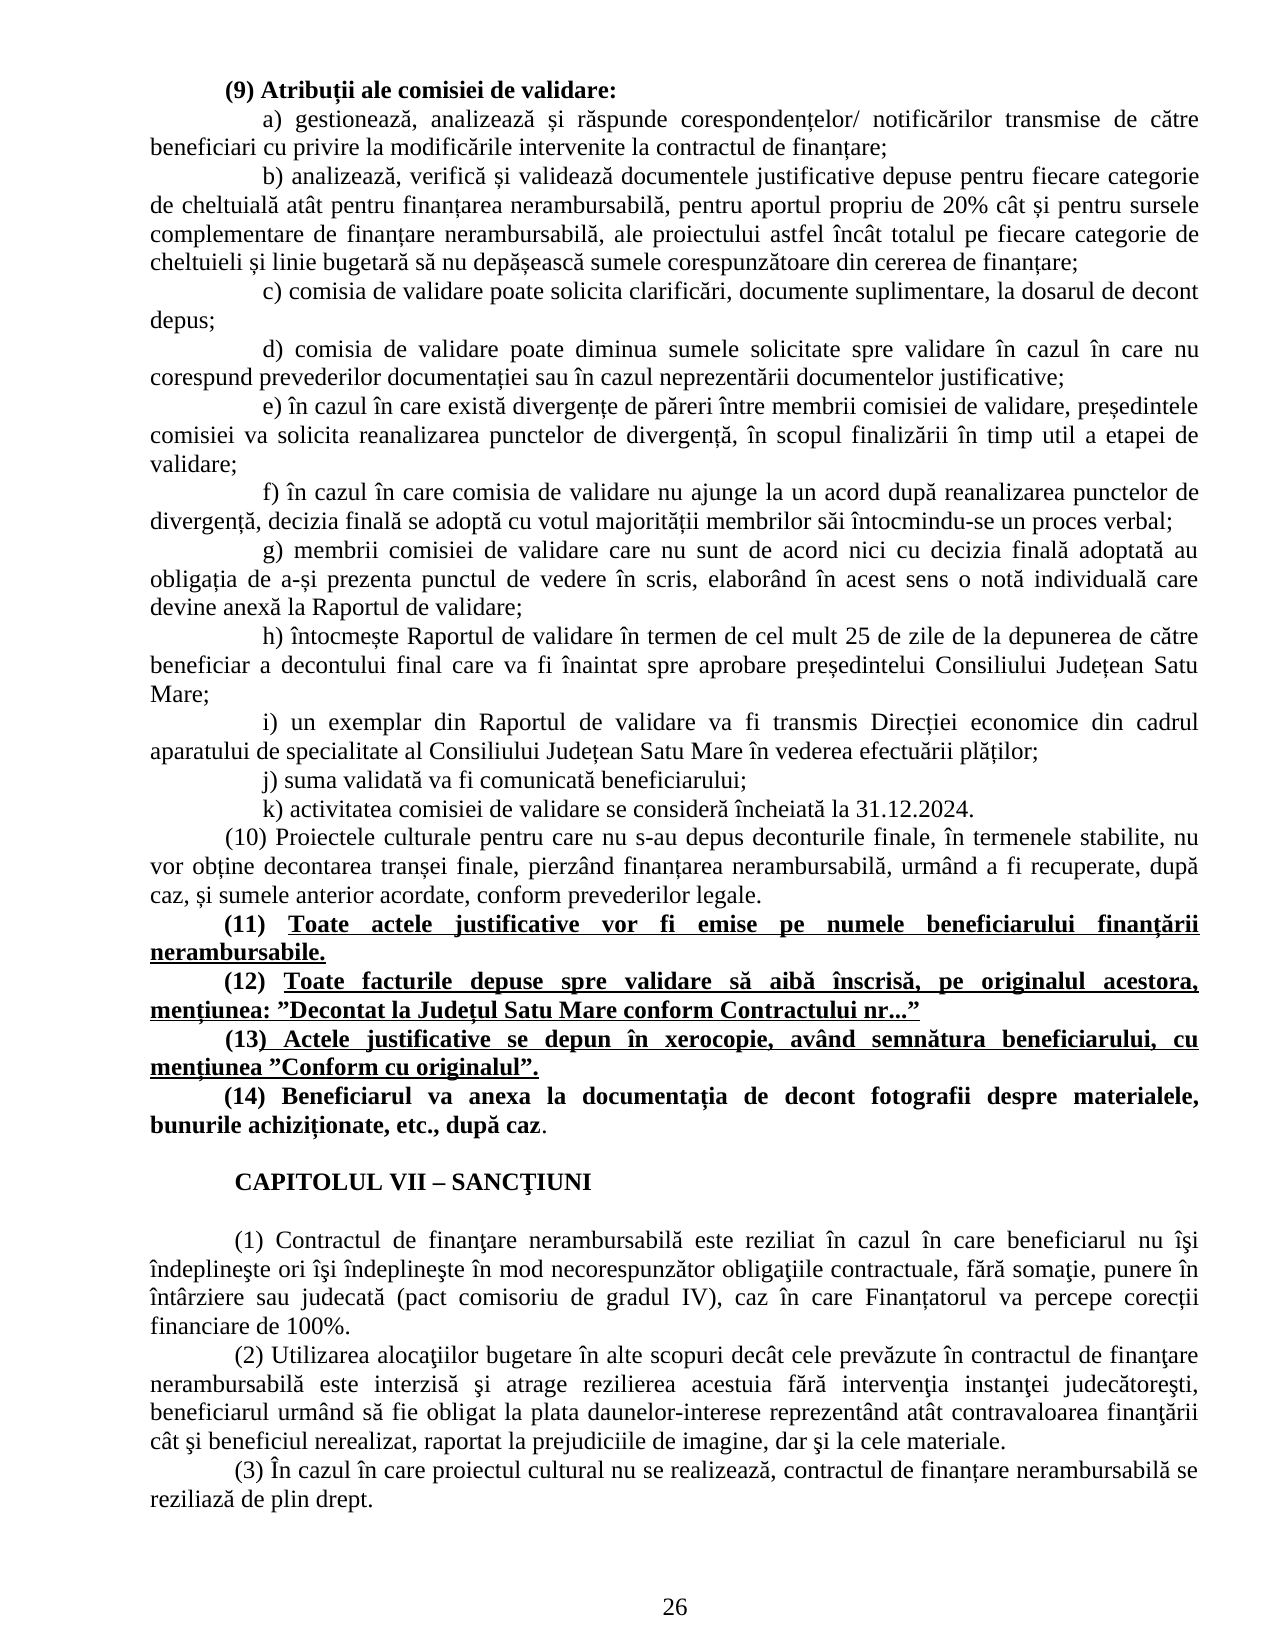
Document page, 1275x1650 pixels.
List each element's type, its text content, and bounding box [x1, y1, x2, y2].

text j) suma validată va fi comunicată beneficiarului; [150, 765, 1200, 794]
text h) întocmește Raportul de validare în termen de cel mult 25 de zile de la depunerea de către beneficiar a decontului final care va fi înaintat spre aprobare președintelui Consiliului Județean Satu Mare; [150, 621, 1200, 707]
text a) gestionează, analizează și răspunde corespondențelor/ notificărilor transmise de către beneficiari cu privire la modificările intervenite la contractul de finanțare; [150, 104, 1200, 161]
text (9) Atribuții ale comisiei de validare: [225, 75, 1200, 104]
text (10) Proiectele culturale pentru care nu s-au depus deconturile finale, în termenele stabilite, nu vor obține decontarea tranșei finale, pierzând finanțarea nerambursabilă, urmând a fi recuperate, după caz, și sumele anterior acordate, conform prevederilor legale. [150, 822, 1200, 909]
text (2) Utilizarea alocaţiilor bugetare în alte scopuri decât cele prevăzute în contractul de finanţare nerambursabilă este interzisă şi atrage rezilierea acestuia fără intervenţia instanţei judecătoreşti, beneficiarul urmând să fie obligat la plata daunelor-interese reprezentând atât contravaloarea finanţării cât şi beneficiul nerealizat, raportat la prejudiciile de imagine, dar şi la cele materiale. [150, 1340, 1200, 1455]
text (13) Actele justificative se depun în xerocopie, având semnătura beneficiarului, cu mențiunea ”Conform cu originalul”. [150, 1024, 1200, 1081]
text c) comisia de validare poate solicita clarificări, documente suplimentare, la dosarul de decont depus; [150, 276, 1200, 334]
text CAPITOLUL VII – SANCŢIUNI [150, 1167, 1200, 1196]
text e) în cazul în care există divergențe de păreri între membrii comisiei de validare, președintele comisiei va solicita reanalizarea punctelor de divergență, în scopul finalizării în timp util a etapei de validare; [150, 391, 1200, 477]
text (3) În cazul în care proiectul cultural nu se realizează, contractul de finanțare nerambursabilă se reziliază de plin drept. [150, 1455, 1200, 1512]
text (14) Beneficiarul va anexa la documentația de decont fotografii despre materialele, bunurile achiziționate, etc., după caz. [150, 1081, 1200, 1139]
text i) un exemplar din Raportul de validare va fi transmis Direcției economice din cadrul aparatului de specialitate al Consiliului Județean Satu Mare în vederea efectuării plăților; [150, 707, 1200, 765]
text f) în cazul în care comisia de validare nu ajunge la un acord după reanalizarea punctelor de divergență, decizia finală se adoptă cu votul majorității membrilor săi întocmindu-se un proces verbal; [150, 477, 1200, 535]
text b) analizează, verifică și validează documentele justificative depuse pentru fiecare categorie de cheltuială atât pentru finanțarea nerambursabilă, pentru aportul propriu de 20% cât și pentru sursele complementare de finanțare nerambursabilă, ale proiectului astfel încât totalul pe fiecare categorie de cheltuieli și linie bugetară să nu depășească sumele corespunzătoare din cererea de finanțare; [150, 161, 1200, 276]
text (11) Toate actele justificative vor fi emise pe numele beneficiarului finanțării nerambursabile. [150, 909, 1200, 966]
text g) membrii comisiei de validare care nu sunt de acord nici cu decizia finală adoptată au obligația de a-și prezenta punctul de vedere în scris, elaborând în acest sens o notă individuală care devine anexă la Raportul de validare; [150, 535, 1200, 621]
text (12) Toate facturile depuse spre validare să aibă înscrisă, pe originalul acestora, mențiunea: ”Decontat la Județul Satu Mare conform Contractului nr...” [150, 966, 1200, 1024]
text (1) Contractul de finanţare nerambursabilă este reziliat în cazul în care beneficiarul nu îşi îndeplineşte ori îşi îndeplineşte în mod necorespunzător obligaţiile contractuale, fără somaţie, punere în întârziere sau judecată (pact comisoriu de gradul IV), caz în care Finanțatorul va percepe corecții financiare de 100%. [150, 1225, 1200, 1340]
text k) activitatea comisiei de validare se consideră încheiată la 31.12.2024. [150, 794, 1200, 822]
text d) comisia de validare poate diminua sumele solicitate spre validare în cazul în care nu corespund prevederilor documentației sau în cazul neprezentării documentelor justificative; [150, 334, 1200, 391]
